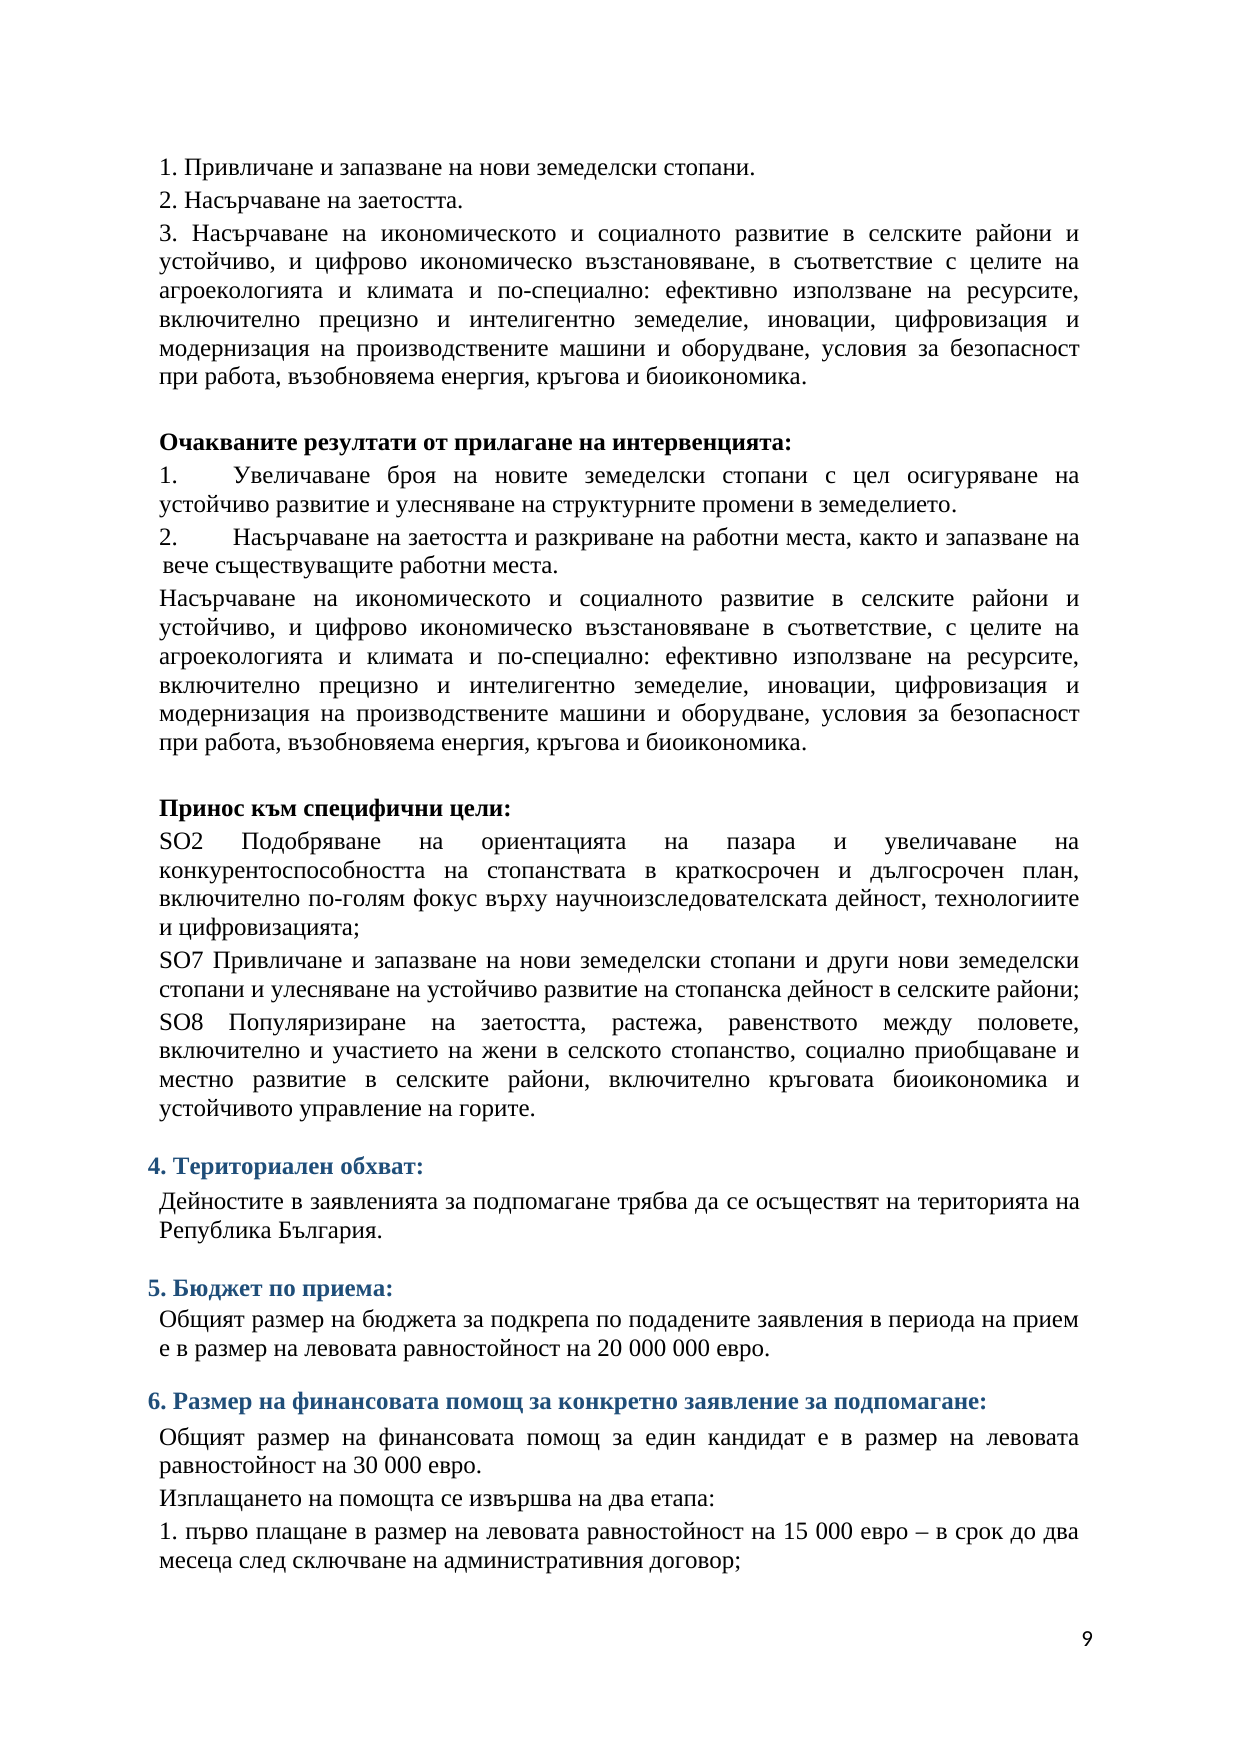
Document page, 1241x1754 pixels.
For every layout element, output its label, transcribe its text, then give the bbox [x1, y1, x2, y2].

table_header Дейностите в заявленията за подпомагане трябва да се осъществят на територията на Република България. [148, 1182, 1092, 1248]
subtitle 5. Бюджет по приема: [148, 1273, 1093, 1302]
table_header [148, 1418, 1092, 1578]
subtitle 4. Териториален обхват: [148, 1151, 1093, 1180]
subtitle 6. Размер на финансовата помощ за конкретно заявление за подпомагане: [148, 1386, 1093, 1415]
table_header Общият размер на бюджета за подкрепа по подадените заявления в периода на прием е в размер на левовата равностойност на 20 000 000 евро. [148, 1304, 1092, 1361]
